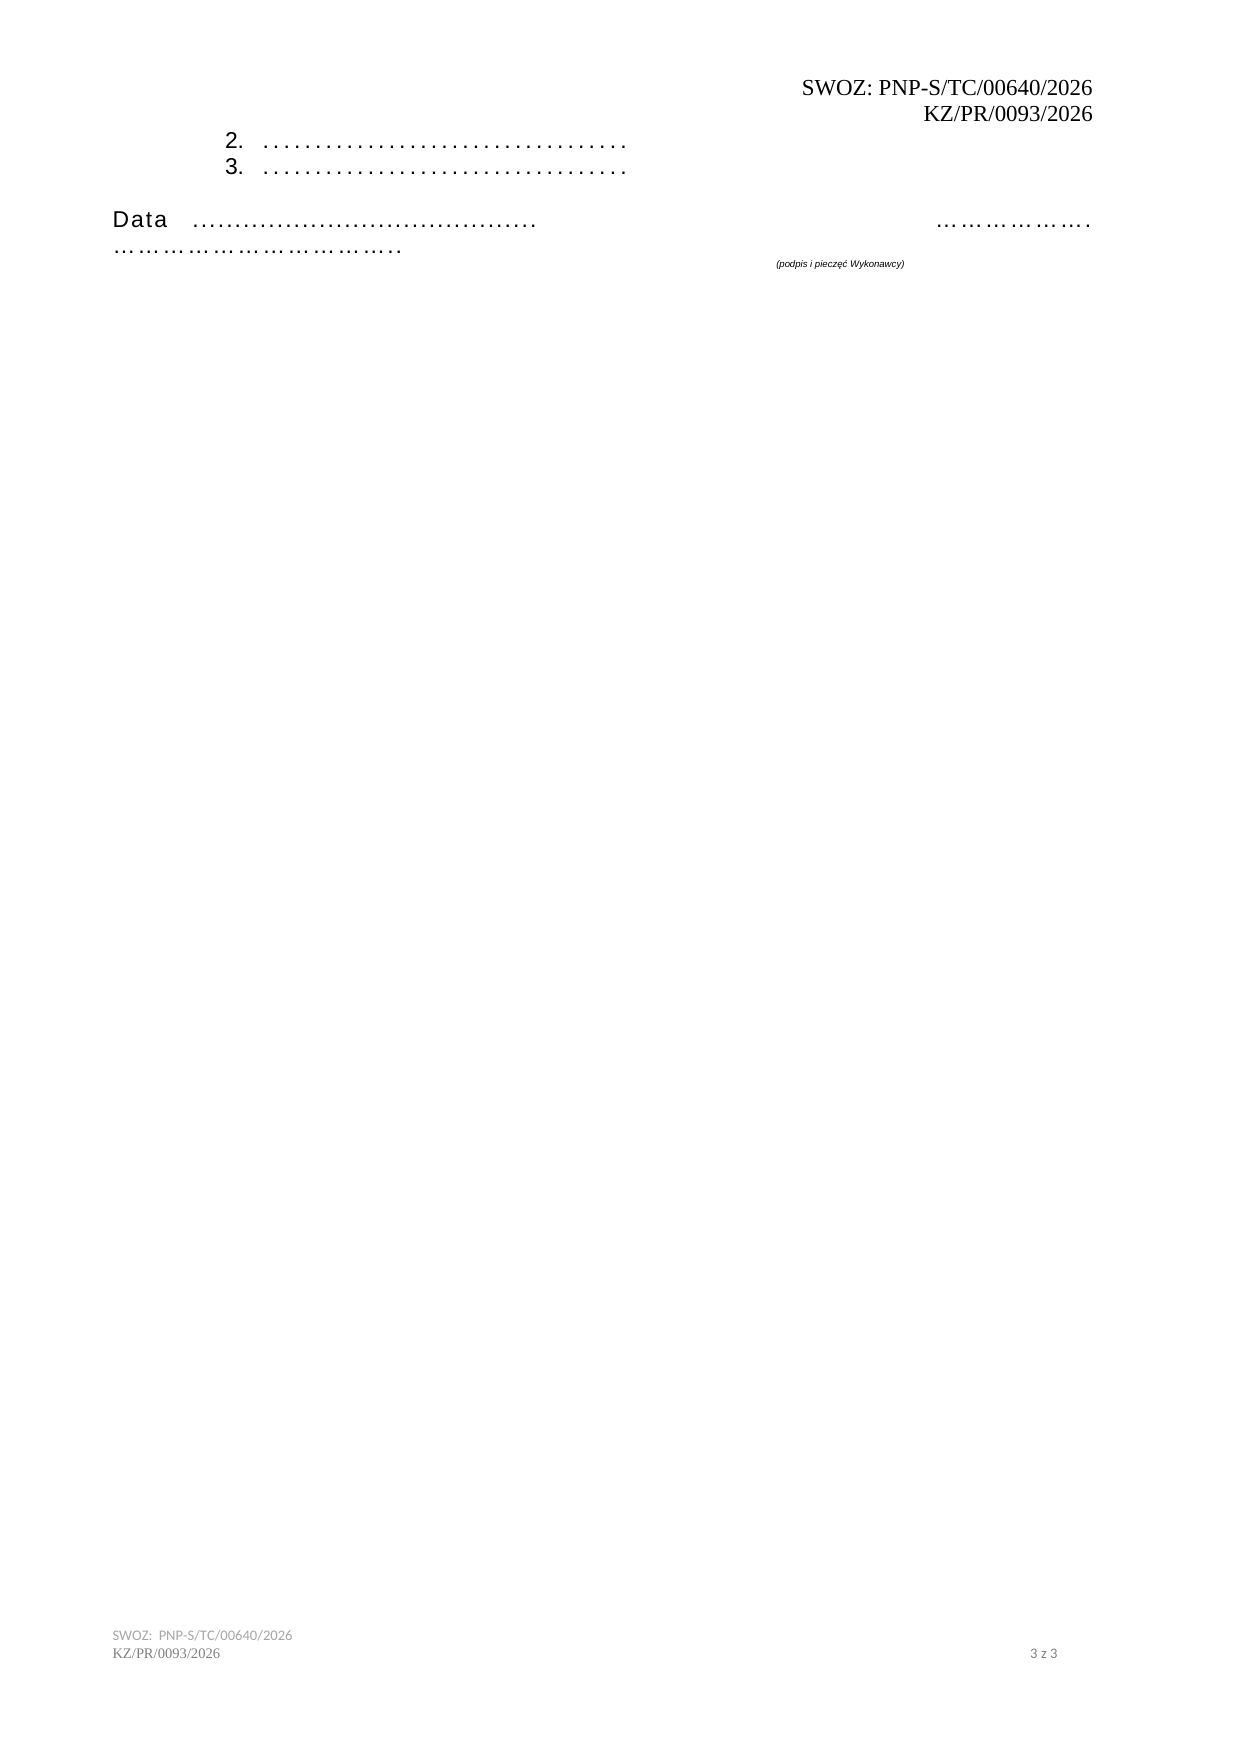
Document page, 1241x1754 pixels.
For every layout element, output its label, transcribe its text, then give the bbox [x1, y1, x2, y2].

list ................................... [225, 153, 1092, 179]
text (podpis i pieczęć Wykonawcy) [112, 258, 1092, 277]
text Data ......................................... ……………….…………………………….. [112, 206, 1092, 258]
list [225, 127, 1092, 153]
